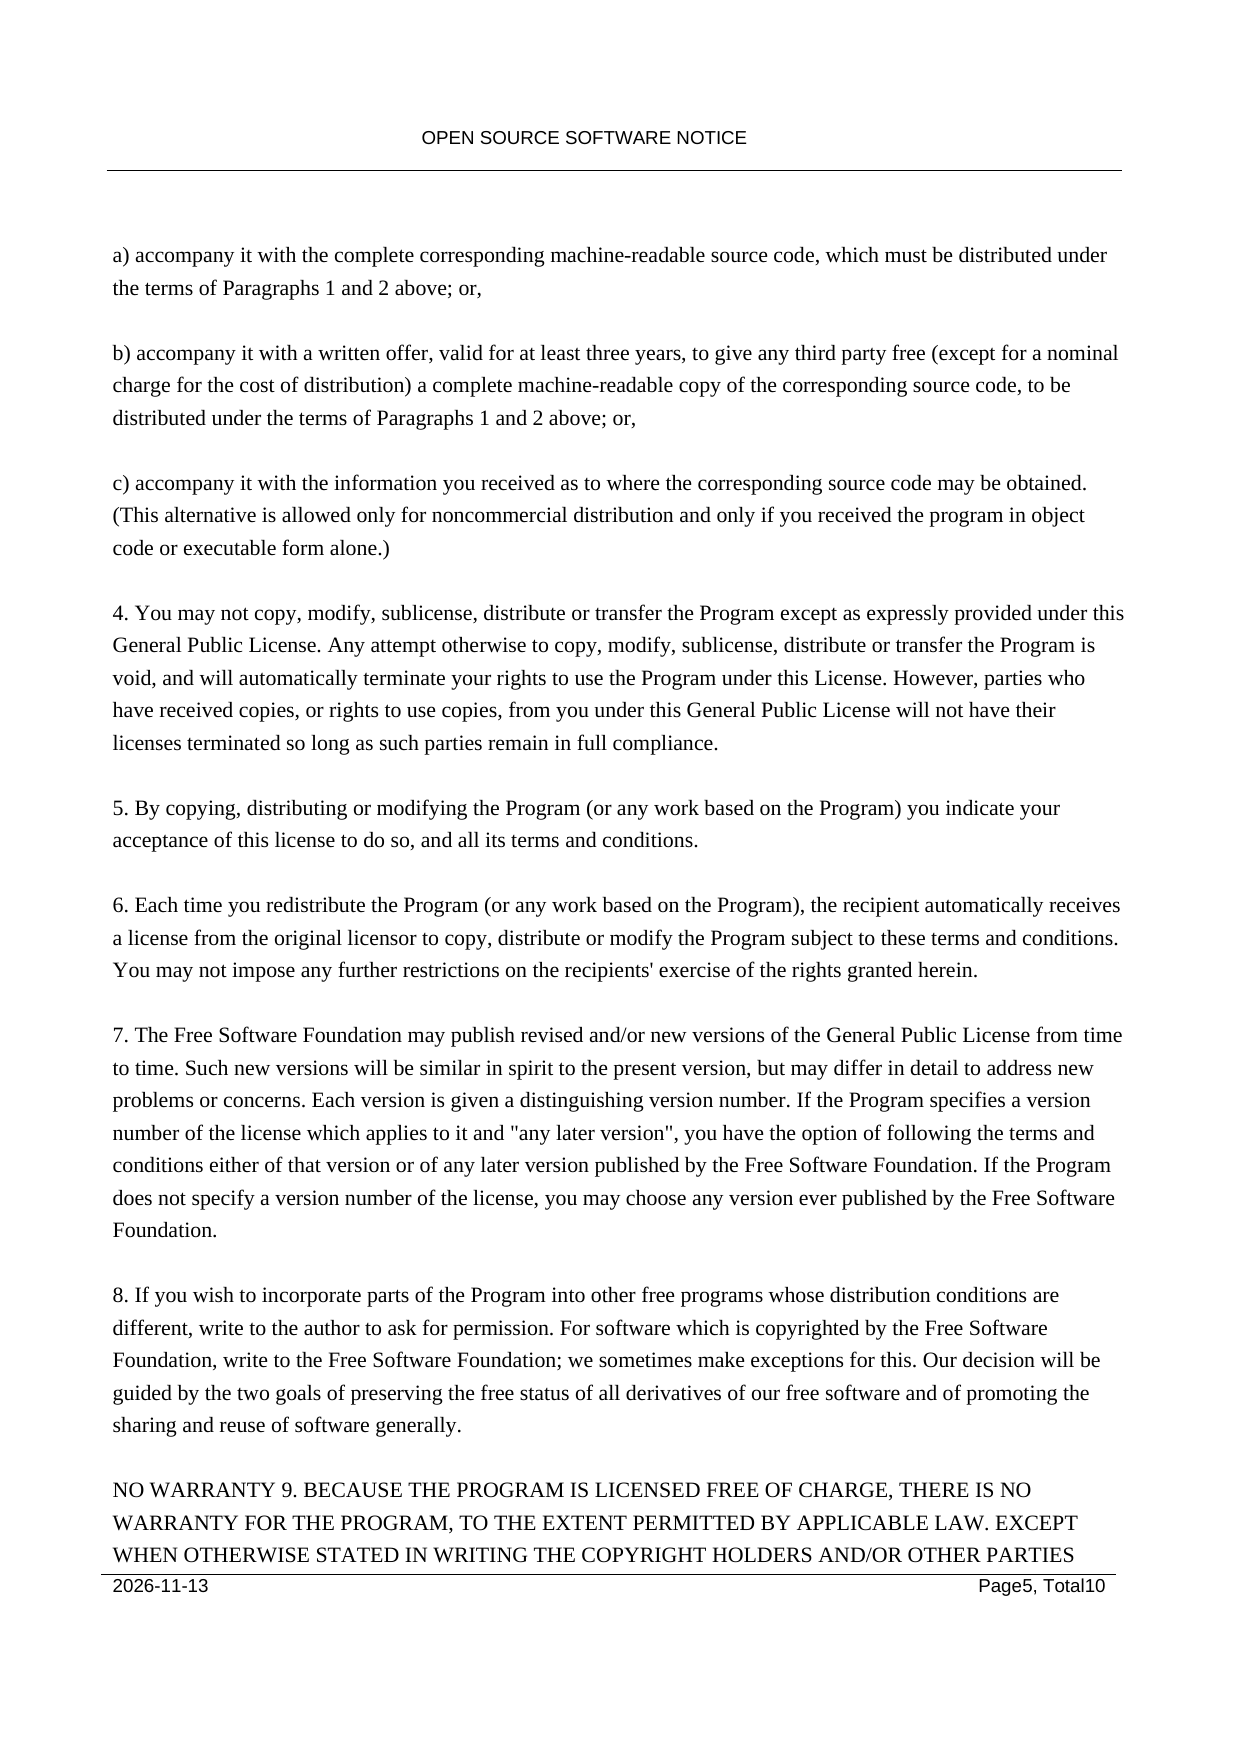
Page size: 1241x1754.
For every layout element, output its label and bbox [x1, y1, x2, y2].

text [112, 206, 1128, 1571]
